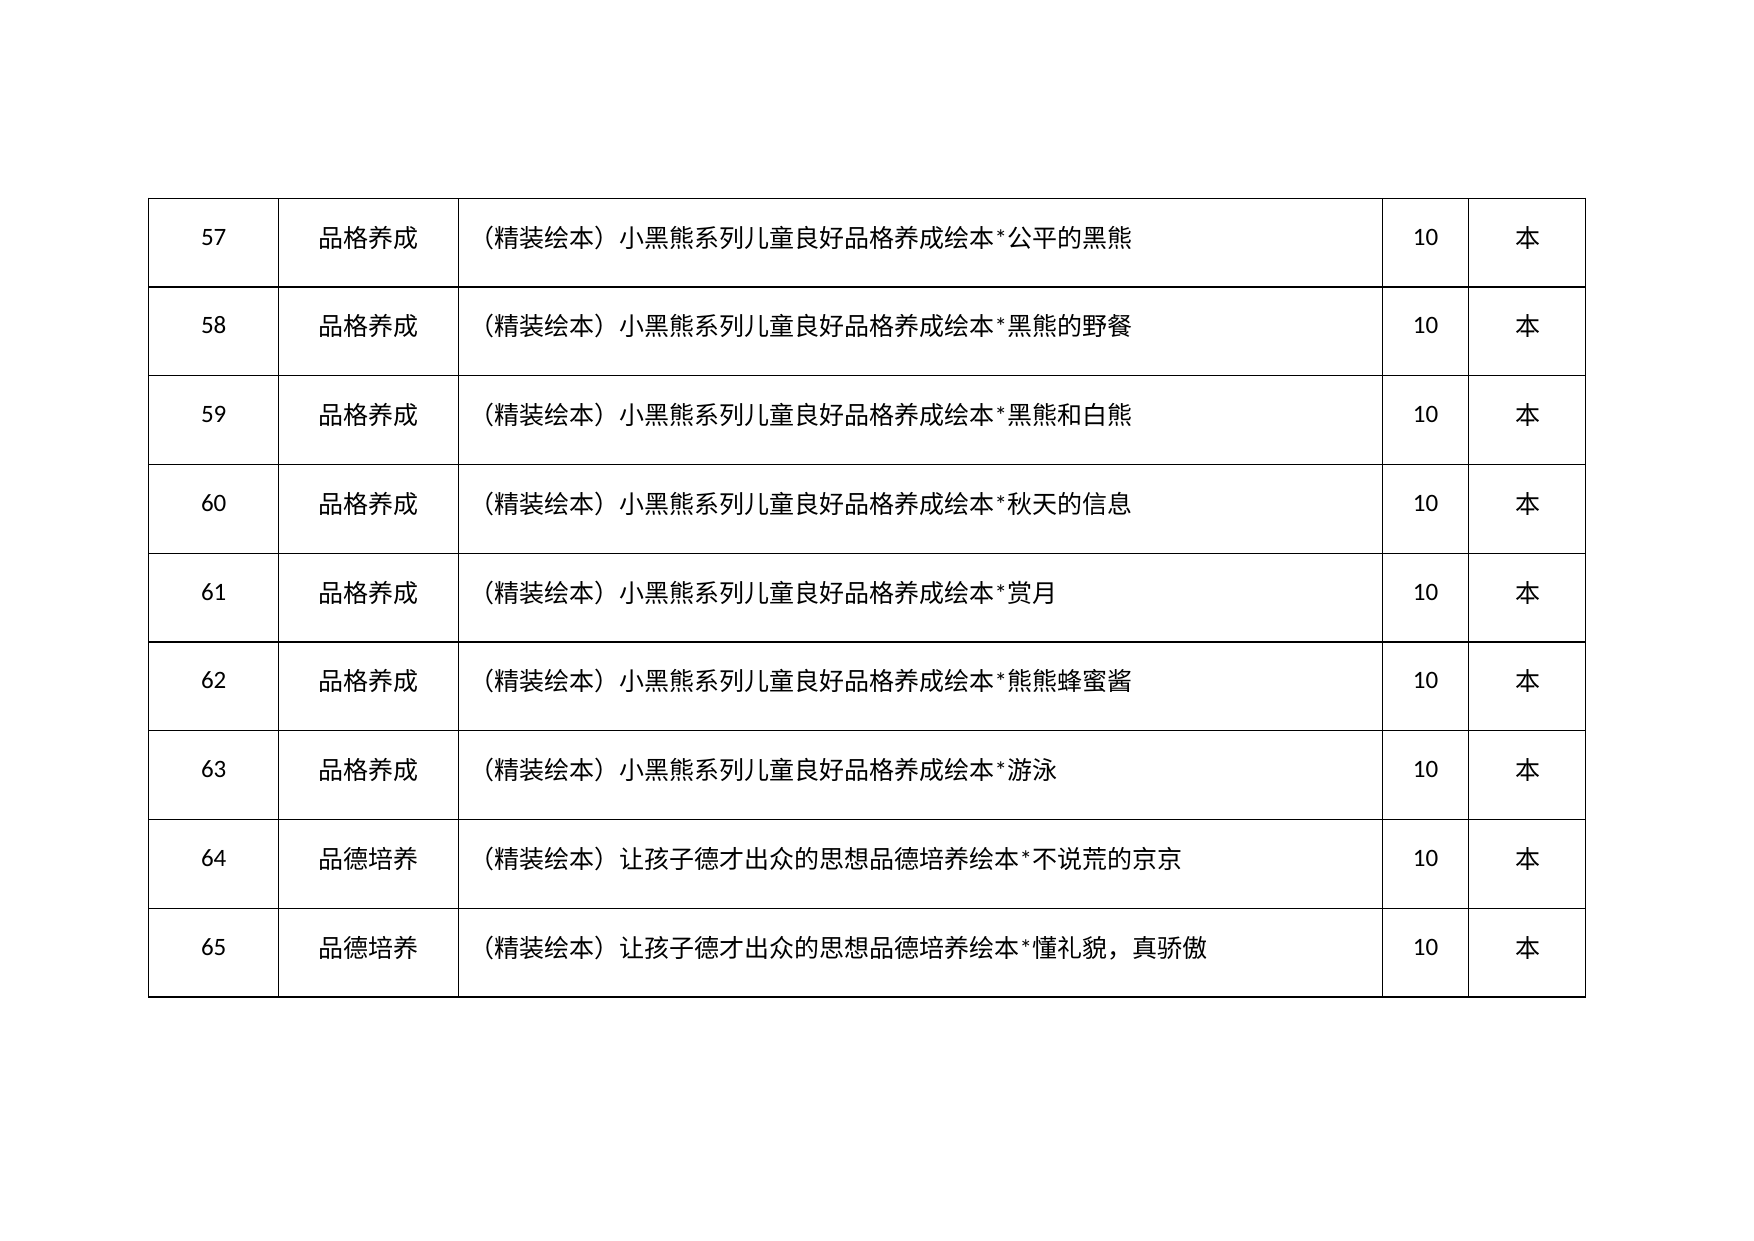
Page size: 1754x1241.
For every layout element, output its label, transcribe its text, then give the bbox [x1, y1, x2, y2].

table_cell 60 [149, 465, 278, 553]
table_cell （精装绘本）小黑熊系列儿童良好品格养成绘本*赏月 [459, 554, 1382, 641]
table_cell （精装绘本）小黑熊系列儿童良好品格养成绘本*公平的黑熊 [459, 199, 1382, 286]
table_cell 本 [1469, 909, 1585, 996]
table_cell 品格养成 [279, 554, 458, 641]
table_cell 品格养成 [279, 643, 458, 730]
table_cell （精装绘本）小黑熊系列儿童良好品格养成绘本*熊熊蜂蜜酱 [459, 643, 1382, 730]
table_cell 10 [1383, 643, 1468, 730]
table_cell 本 [1469, 554, 1585, 641]
table_cell 品格养成 [279, 376, 458, 464]
table_cell 本 [1469, 820, 1585, 908]
table_cell （精装绘本）小黑熊系列儿童良好品格养成绘本*秋天的信息 [459, 465, 1382, 553]
table_cell （精装绘本）让孩子德才出众的思想品德培养绘本*懂礼貌，真骄傲 [459, 909, 1382, 996]
table_cell 62 [149, 643, 278, 730]
table_cell 本 [1469, 288, 1585, 375]
table_cell 本 [1469, 465, 1585, 553]
table_cell 品德培养 [279, 909, 458, 996]
table_cell （精装绘本）让孩子德才出众的思想品德培养绘本*不说荒的京京 [459, 820, 1382, 908]
table_cell 10 [1383, 820, 1468, 908]
table_cell （精装绘本）小黑熊系列儿童良好品格养成绘本*黑熊的野餐 [459, 288, 1382, 375]
table_cell 10 [1383, 465, 1468, 553]
table_cell 10 [1383, 199, 1468, 286]
table_cell 64 [149, 820, 278, 908]
table_cell 10 [1383, 909, 1468, 996]
table_cell 本 [1469, 199, 1585, 286]
table_cell （精装绘本）小黑熊系列儿童良好品格养成绘本*黑熊和白熊 [459, 376, 1382, 464]
table_cell 品格养成 [279, 465, 458, 553]
table_cell 品格养成 [279, 731, 458, 819]
table_cell 65 [149, 909, 278, 996]
table_cell 63 [149, 731, 278, 819]
table_cell （精装绘本）小黑熊系列儿童良好品格养成绘本*游泳 [459, 731, 1382, 819]
table_cell 品格养成 [279, 288, 458, 375]
table_cell 品德培养 [279, 820, 458, 908]
table_cell 58 [149, 288, 278, 375]
table_cell 品格养成 [279, 199, 458, 286]
table_cell 本 [1469, 731, 1585, 819]
table_cell 10 [1383, 288, 1468, 375]
table_cell 本 [1469, 376, 1585, 464]
table_cell 57 [149, 199, 278, 286]
table_cell 61 [149, 554, 278, 641]
table_cell 59 [149, 376, 278, 464]
table_cell 本 [1469, 643, 1585, 730]
table_cell 10 [1383, 731, 1468, 819]
table_cell 10 [1383, 376, 1468, 464]
table_cell 10 [1383, 554, 1468, 641]
